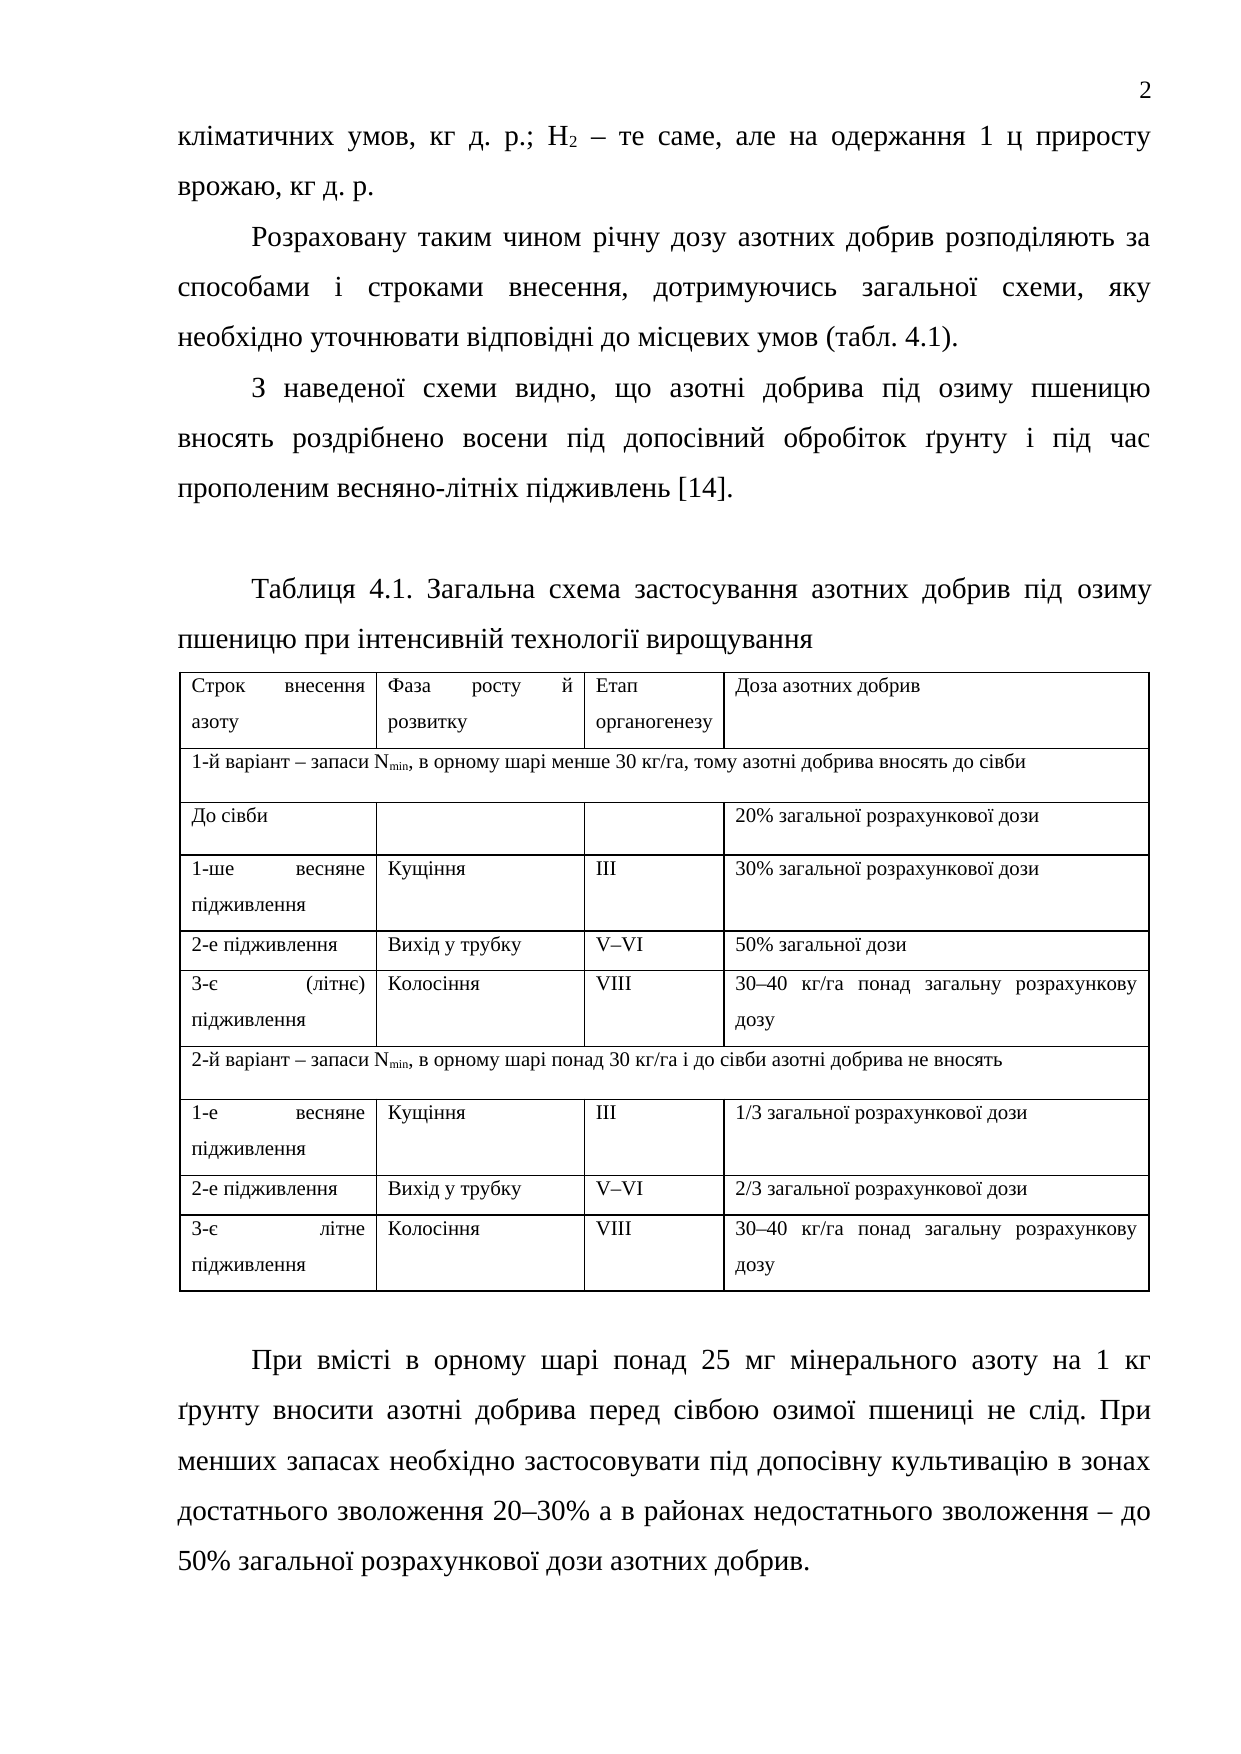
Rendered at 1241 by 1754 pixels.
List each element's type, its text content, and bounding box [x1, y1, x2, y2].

table_cell 2-е підживлення [181, 932, 376, 970]
table_cell VIII [585, 971, 723, 1046]
table_cell 1-е весняне підживлення [181, 1100, 376, 1174]
table_cell 50% загальної дози [725, 932, 1148, 970]
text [177, 118, 1152, 202]
table_cell 1/3 загальної розрахункової дози [725, 1100, 1148, 1174]
table_cell III [585, 1100, 723, 1174]
table_cell Вихід у трубку [377, 932, 584, 970]
table_cell 30–40 кг/га понад загальну розрахункову дозу [725, 971, 1148, 1046]
table_cell 30–40 кг/га понад загальну розрахункову дозу [725, 1216, 1148, 1290]
table_cell VIII [585, 1216, 723, 1290]
text При вмісті в орному шарі понад 25 мг мінерального азоту на 1 кг ґрунту вносити азотні добрива перед сівбою озимої пшениці не слід. При менших запасах необхідно застосовувати під допосівну культивацію в зонах достатнього зволоження 20–30% а в районах недостатнього зволоження – до 50% загальної розрахункової дози азотних добрив. [177, 1342, 1152, 1577]
table_cell 2-й варіант – запаси Nmin, в орному шарі понад 30 кг/га і до сівби азотні добрива не вносять [181, 1047, 1148, 1098]
table_cell [585, 803, 723, 854]
table_cell V–VI [585, 932, 723, 970]
table_header Етап органогенезу [585, 673, 723, 747]
table_cell 1-й варіант – запаси Nmin, в орному шарі менше 30 кг/га, тому азотні добрива вносять до сівби [181, 749, 1148, 802]
table_cell Кущіння [377, 1100, 584, 1174]
table_cell 20% загальної розрахункової дози [725, 803, 1148, 854]
table_cell До сівби [181, 803, 376, 854]
table_cell 2/3 загальної розрахункової дози [725, 1176, 1148, 1214]
table_cell III [585, 856, 723, 930]
table_cell 2-е підживлення [181, 1176, 376, 1214]
table_cell 3-є (літнє) підживлення [181, 971, 376, 1046]
table_cell Колосіння [377, 1216, 584, 1290]
table_cell Кущіння [377, 856, 584, 930]
table_cell 3-є літне підживлення [181, 1216, 376, 1290]
table_cell V–VI [585, 1176, 723, 1214]
table_cell 30% загальної розрахункової дози [725, 856, 1148, 930]
table_cell 1-ше весняне підживлення [181, 856, 376, 930]
text З наведеної схеми видно, що азотні добрива під озиму пшеницю вносять роздрібнено восени під допосівний обробіток ґрунту і під час прополеним весняно-літніх підживлень [14]. [177, 370, 1152, 504]
table_header Доза азотних добрив [725, 673, 1148, 747]
table_cell Вихід у трубку [377, 1176, 584, 1214]
table_cell [377, 803, 584, 854]
text Розраховану таким чином річну дозу азотних добрив розподіляють за способами і строками внесення, дотримуючись загальної схеми, яку необхідно уточнювати відповідні до місцевих умов (табл. 4.1). [177, 219, 1152, 353]
text Таблиця 4.1. Загальна схема застосування азотних добрив під озиму пшеницю при інтенсивній технології вирощування [177, 571, 1152, 655]
table_header Фаза росту й розвитку [377, 673, 584, 747]
table_cell Колосіння [377, 971, 584, 1046]
table_header Строк внесення азоту [181, 673, 376, 747]
